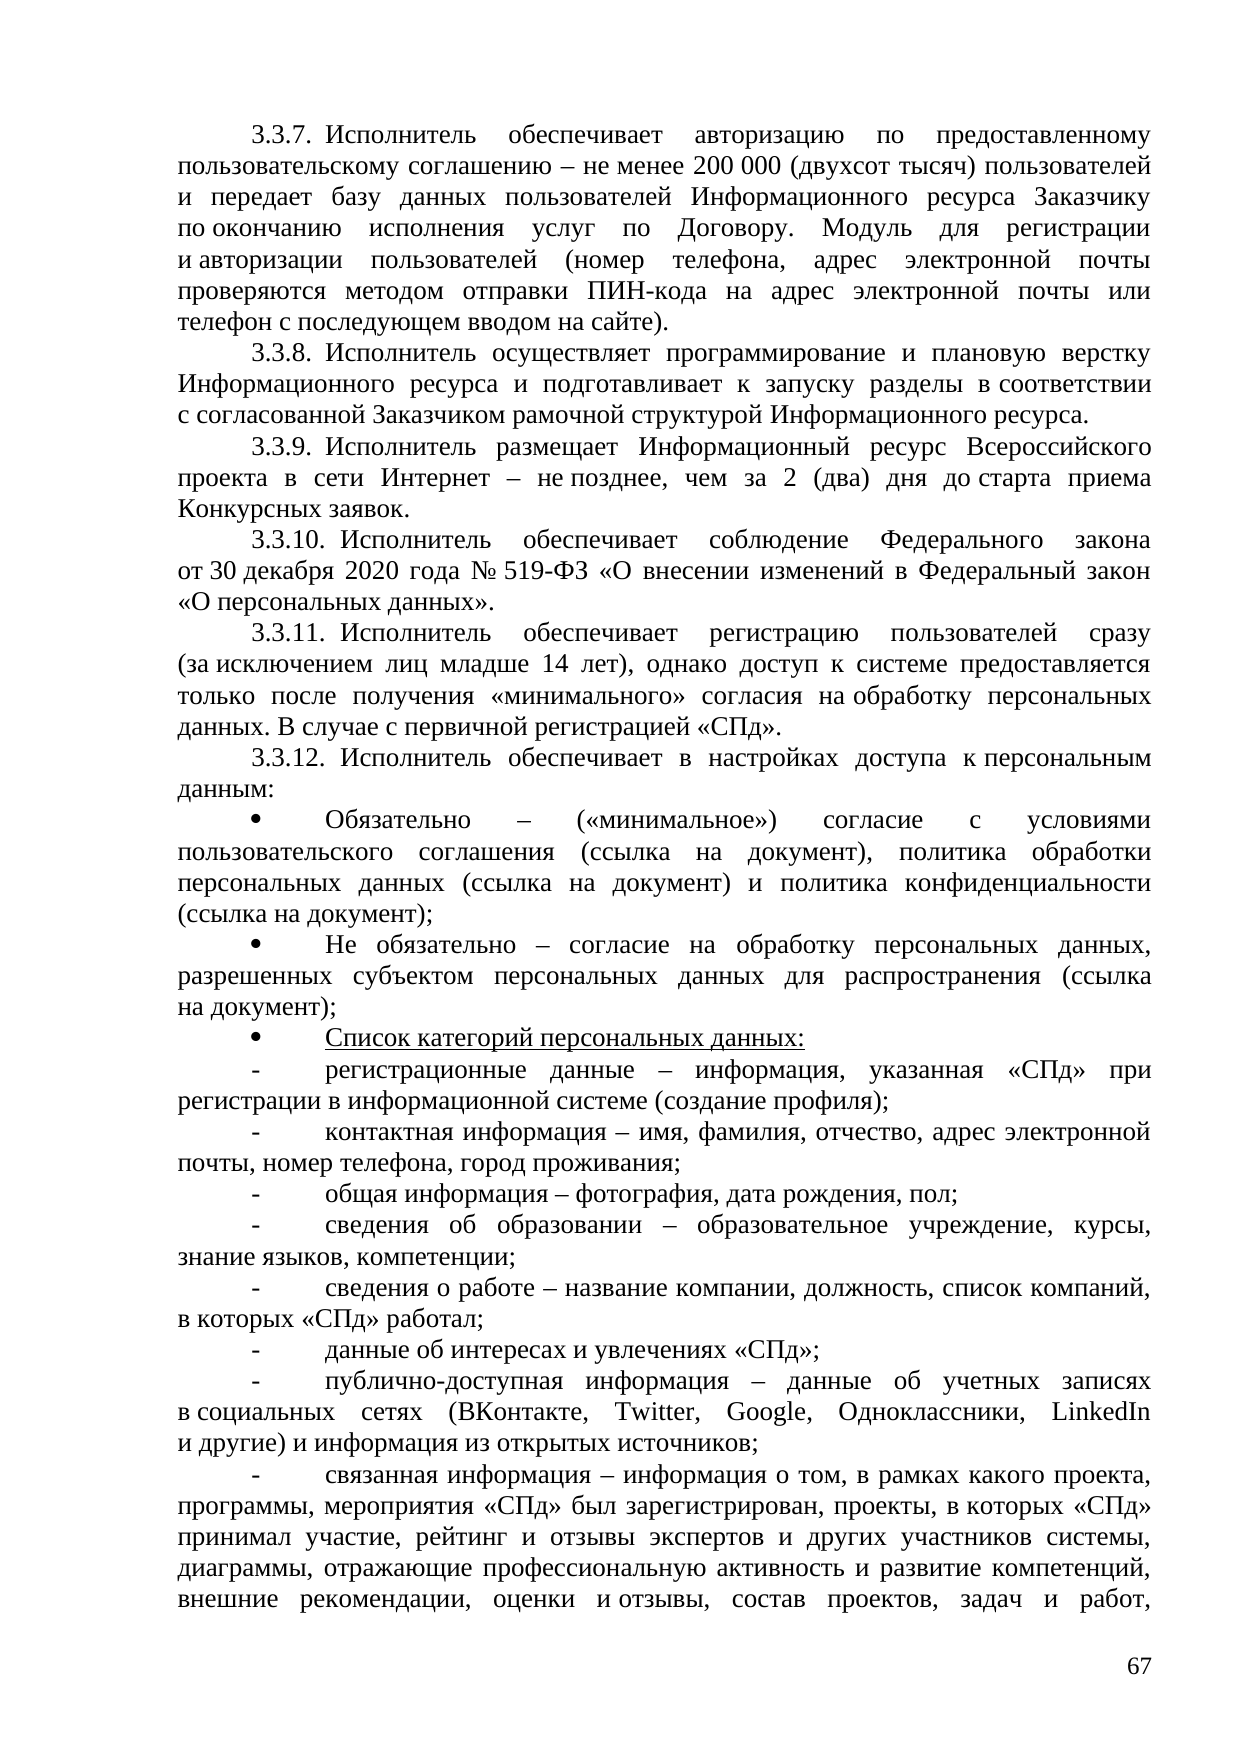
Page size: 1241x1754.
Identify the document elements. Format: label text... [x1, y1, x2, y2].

list Исполнитель обеспечивает регистрацию пользователей сразу (за исключением лиц младше 14 лет), однако доступ к системе предоставляется только после получения «минимального» согласия на обработку персональных данных. В случае с первичной регистрацией «СПд». [177, 616, 1152, 741]
text - общая информация – фотография, дата рождения, пол; [177, 1177, 1152, 1208]
list Исполнитель размещает Информационный ресурс Всероссийского проекта в сети Интернет – не позднее, чем за 2 (два) дня до старта приема Конкурсных заявок. [177, 429, 1152, 523]
text - контактная информация – имя, фамилия, отчество, адрес электронной почты, номер телефона, город проживания; [177, 1115, 1152, 1177]
list Исполнитель обеспечивает в настройках доступа к персональным данным: [177, 741, 1152, 803]
text - регистрационные данные – информация, указанная «СПд» при регистрации в информационной системе (создание профиля); [177, 1053, 1152, 1115]
text - публично-доступная информация – данные об учетных записях в социальных сетях (ВКонтакте, Twitter, Google, Одноклассники, LinkedIn и другие) и информация из открытых источников; [177, 1364, 1152, 1458]
list Список категорий персональных данных: [177, 1022, 1152, 1053]
list Обязательно – («минимальное») согласие с условиями пользовательского соглашения (ссылка на документ), политика обработки персональных данных (ссылка на документ) и политика конфиденциальности (ссылка на документ); [177, 803, 1152, 928]
text - сведения о работе – название компании, должность, список компаний, в которых «СПд» работал; [177, 1271, 1152, 1333]
list Не обязательно – согласие на обработку персональных данных, разрешенных субъектом персональных данных для распространения (ссылка на документ); [177, 928, 1152, 1022]
text - данные об интересах и увлечениях «СПд»; [177, 1333, 1152, 1364]
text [177, 1458, 1152, 1613]
list Исполнитель осуществляет программирование и плановую верстку Информационного ресурса и подготавливает к запуску разделы в соответствии с согласованной Заказчиком рамочной структурой Информационного ресурса. [177, 336, 1152, 429]
text - сведения об образовании – образовательное учреждение, курсы, знание языков, компетенции; [177, 1208, 1152, 1271]
list Исполнитель обеспечивает соблюдение Федерального закона от 30 декабря 2020 года № 519-ФЗ «О внесении изменений в Федеральный закон «О персональных данных». [177, 523, 1152, 616]
list Исполнитель обеспечивает авторизацию по предоставленному пользовательскому соглашению – не менее 200 000 (двухсот тысяч) пользователей и передает базу данных пользователей Информационного ресурса Заказчику по окончанию исполнения услуг по Договору. Модуль для регистрации и авторизации пользователей (номер телефона, адрес электронной почты проверяются методом отправки ПИН-кода на адрес электронной почты или телефон с последующем вводом на сайте). [177, 118, 1152, 336]
